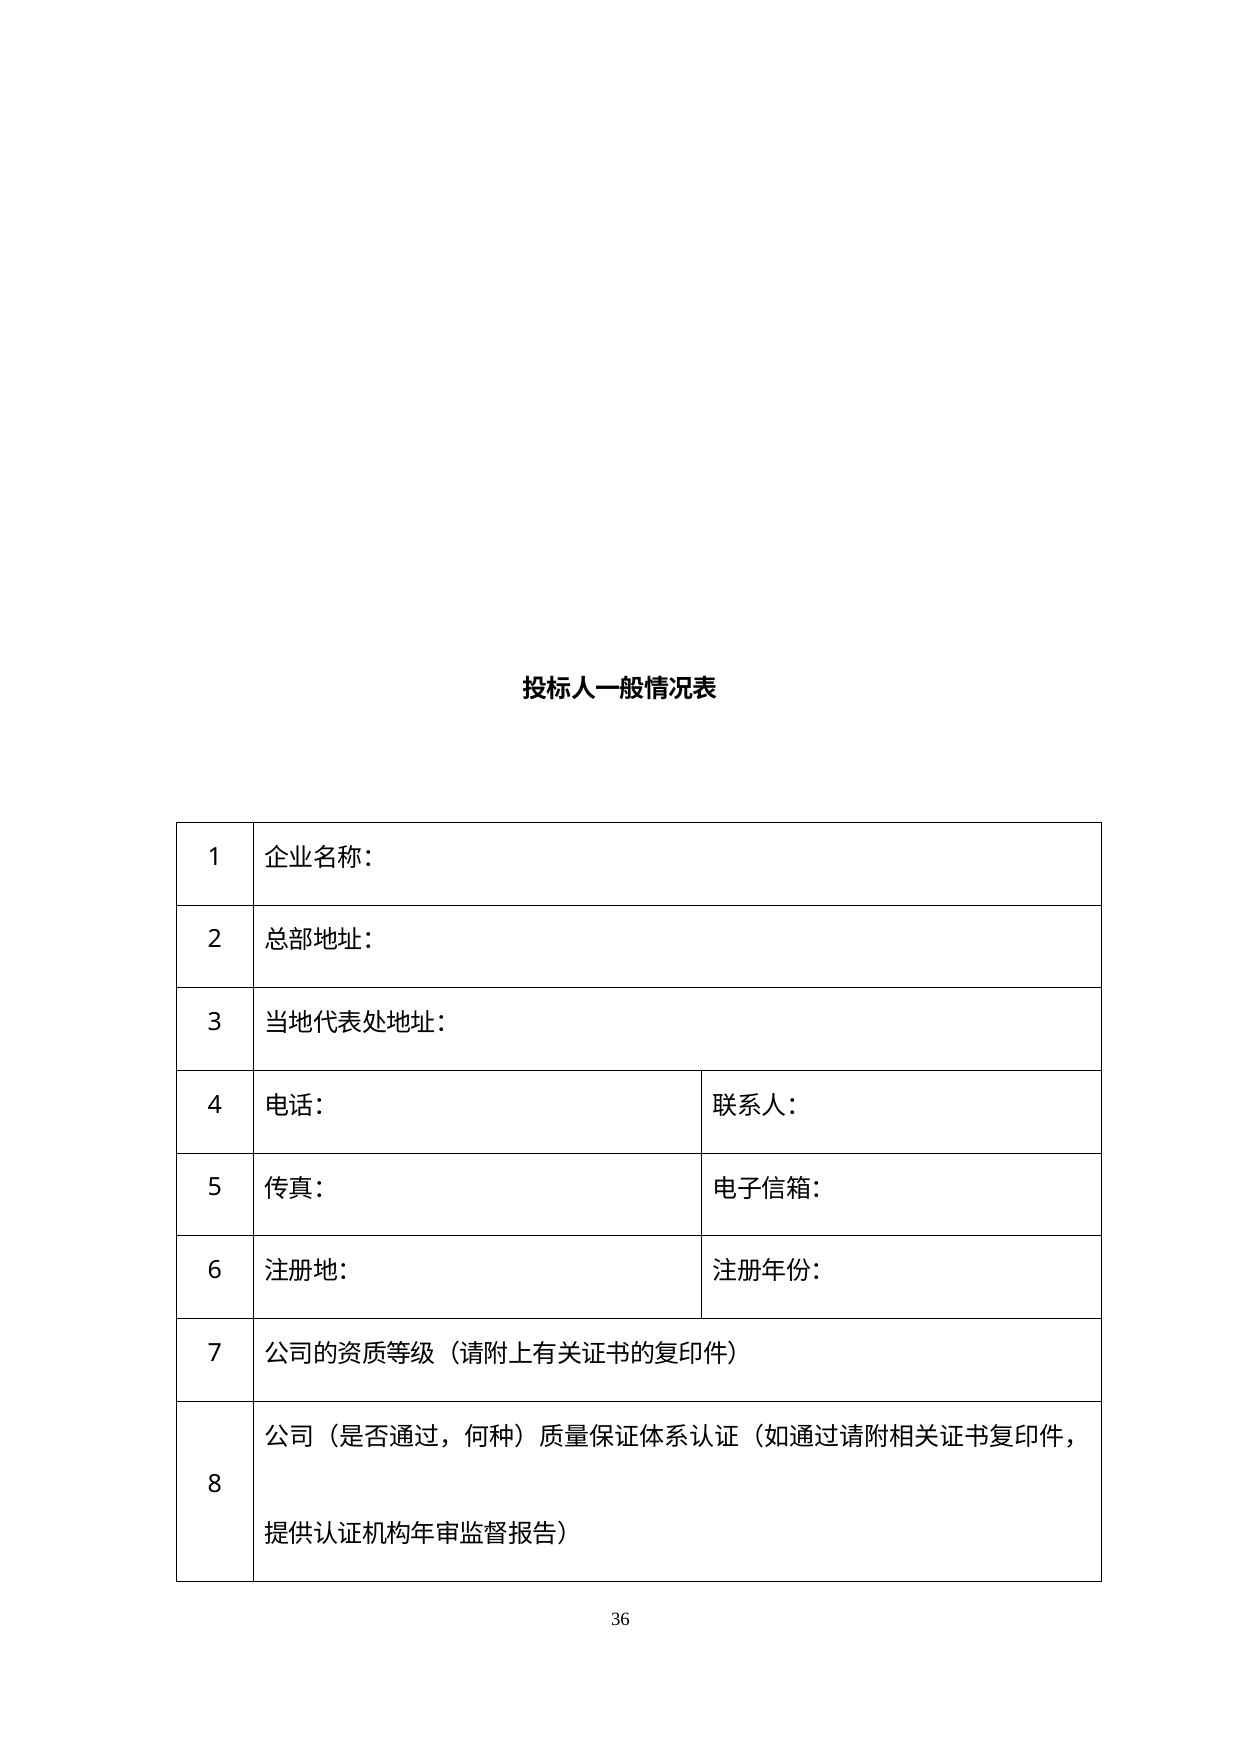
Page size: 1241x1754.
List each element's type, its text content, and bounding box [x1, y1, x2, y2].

table_cell 2 [177, 906, 253, 987]
table_cell 注册年份： [702, 1236, 1101, 1318]
table_cell 8 [177, 1402, 253, 1581]
table_header 1 [177, 823, 253, 904]
table_cell 5 [177, 1154, 253, 1235]
table_cell 6 [177, 1236, 253, 1318]
table_cell 总部地址： [254, 906, 1101, 987]
table_header 企业名称： [254, 823, 1101, 904]
table_cell 4 [177, 1071, 253, 1153]
table_cell 电子信箱： [702, 1154, 1101, 1235]
table_cell 电话： [254, 1071, 701, 1153]
table_cell 7 [177, 1319, 253, 1401]
table_cell 联系人： [702, 1071, 1101, 1153]
table_cell 注册地： [254, 1236, 701, 1318]
table_cell 3 [177, 988, 253, 1070]
table_cell 当地代表处地址： [254, 988, 1101, 1070]
table_cell 公司（是否通过，何种）质量保证体系认证（如通过请附相关证书复印件，提供认证机构年审监督报告） [254, 1402, 1101, 1581]
table_cell 传真： [254, 1154, 701, 1235]
table_cell 公司的资质等级（请附上有关证书的复印件） [254, 1319, 1101, 1401]
text 投标人一般情况表 [187, 654, 1053, 719]
